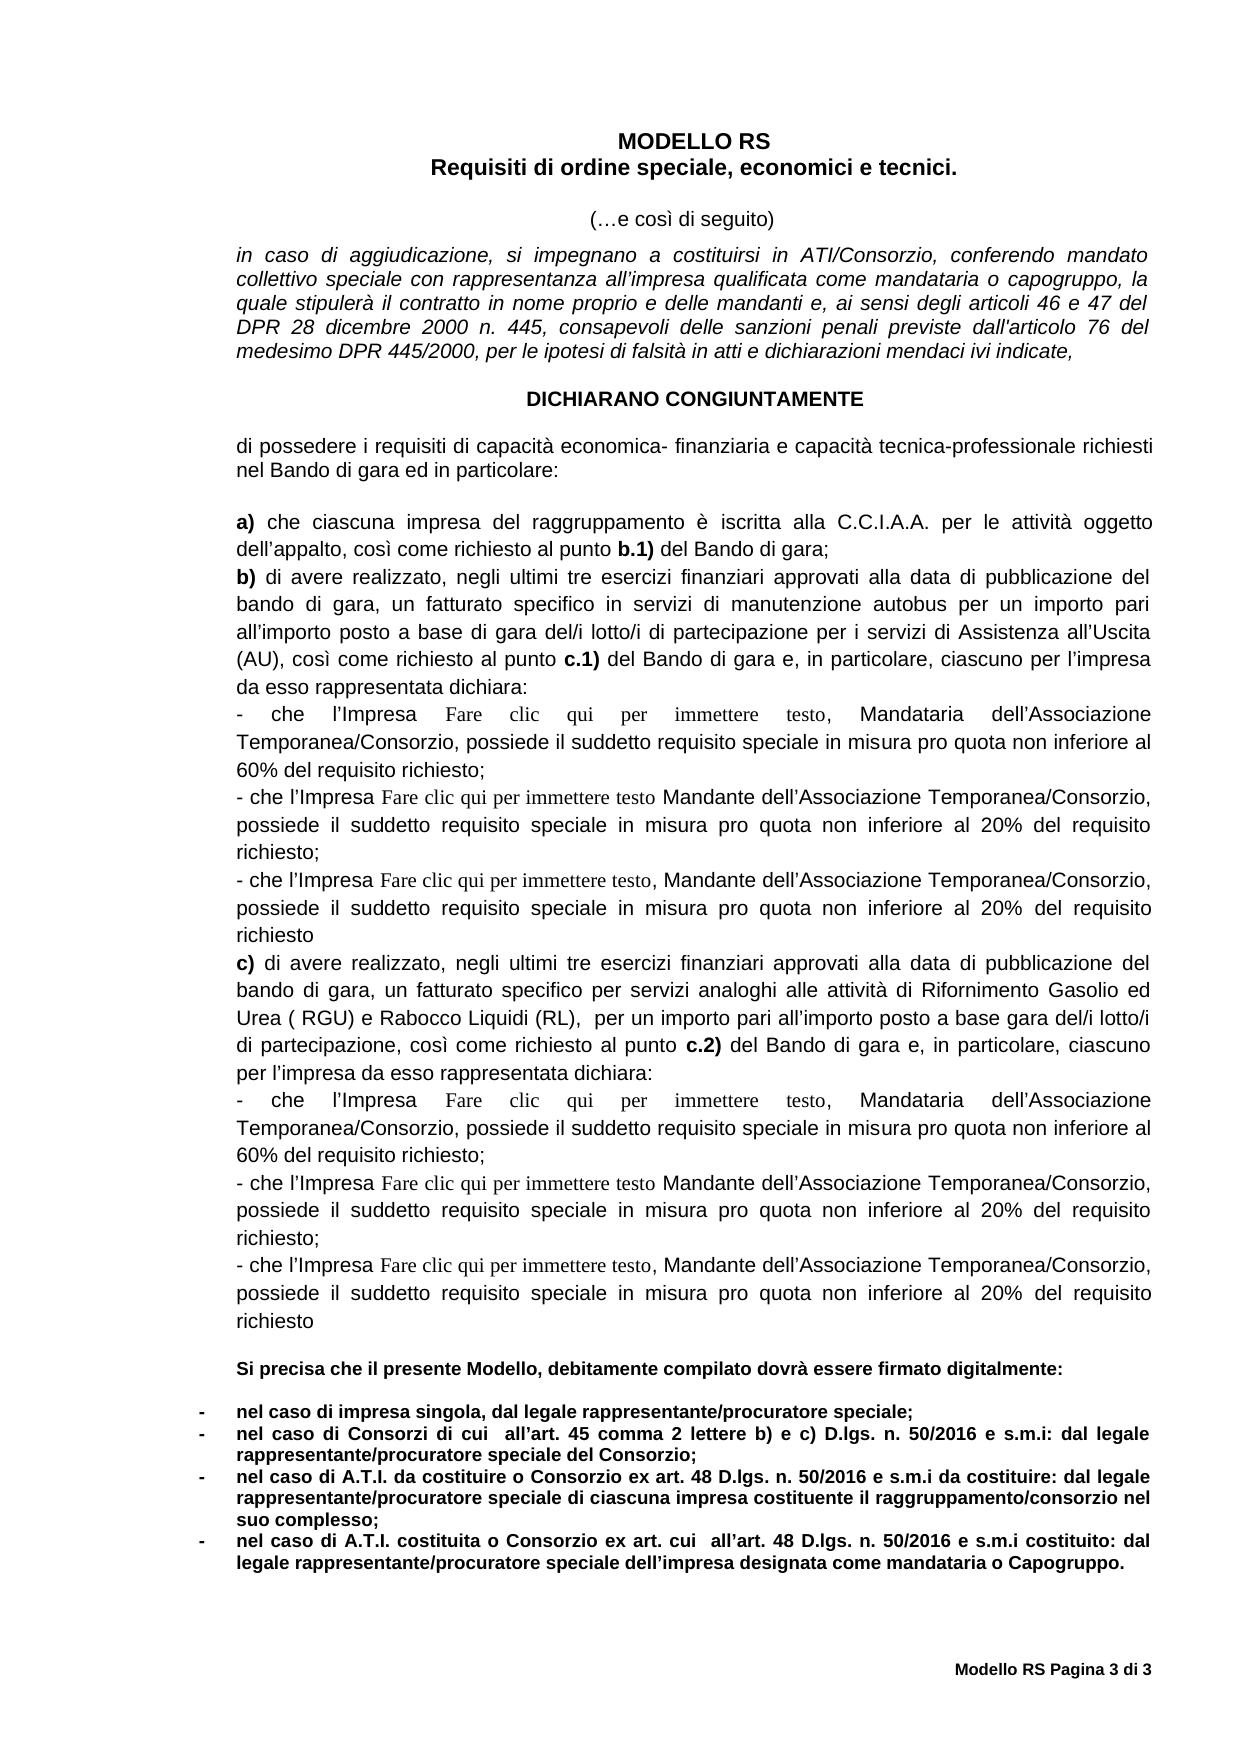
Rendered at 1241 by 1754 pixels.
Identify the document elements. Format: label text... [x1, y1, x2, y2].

text - che l’Impresa Mandante dell’Associazione Temporanea/Consorzio, possiede il suddetto requisito speciale in misura pro quota non inferiore al 20% del requisito richiesto; [236, 785, 1152, 864]
text in caso di aggiudicazione, si impegnano a costituirsi in ATI/Consorzio, conferendo mandato collettivo speciale con rappresentanza all’impresa qualificata come mandataria o capogruppo, la quale stipulerà il contratto in nome proprio e delle mandanti e, ai sensi degli articoli 46 e 47 del DPR 28 dicembre 2000 n. 445, consapevoli delle sanzioni penali previste dall'articolo 76 del medesimo DPR 445/2000, per le ipotesi di falsità in atti e dichiarazioni mendaci ivi indicate, [236, 243, 1152, 362]
text (…e così di seguito) [236, 207, 1122, 231]
text - che l’Impresa , Mandante dell’Associazione Temporanea/Consorzio, possiede il suddetto requisito speciale in misura pro quota non inferiore al 20% del requisito richiesto [236, 868, 1152, 947]
text b) di avere realizzato, negli ultimi tre esercizi finanziari approvati alla data di pubblicazione del bando di gara, un fatturato specifico in servizi di manutenzione autobus per un importo pari all’importo posto a base di gara del/i lotto/i di partecipazione per i servizi di Assistenza all’Uscita (AU), così come richiesto al punto c.1) del Bando di gara e, in particolare, ciascuno per l’impresa da esso rappresentata dichiara: [236, 565, 1152, 699]
text DICHIARANO CONGIUNTAMENTE [236, 386, 1154, 410]
text - che l’Impresa , Mandante dell’Associazione Temporanea/Consorzio, possiede il suddetto requisito speciale in misura pro quota non inferiore al 20% del requisito richiesto [236, 1253, 1152, 1332]
list nel caso di impresa singola, dal legale rappresentante/procuratore speciale; [199, 1401, 1152, 1422]
text - che l’Impresa Mandante dell’Associazione Temporanea/Consorzio, possiede il suddetto requisito speciale in misura pro quota non inferiore al 20% del requisito richiesto; [236, 1171, 1152, 1250]
text - che l’Impresa , Mandataria dell’Associazione Temporanea/Consorzio, possiede il suddetto requisito speciale in misura pro quota non inferiore al 60% del requisito richiesto; [236, 702, 1152, 781]
text c) di avere realizzato, negli ultimi tre esercizi finanziari approvati alla data di pubblicazione del bando di gara, un fatturato specifico per servizi analoghi alle attività di Rifornimento Gasolio ed Urea ( RGU) e Rabocco Liquidi (RL), per un importo pari all’importo posto a base gara del/i lotto/i di partecipazione, così come richiesto al punto c.2) del Bando di gara e, in particolare, ciascuno per l’impresa da esso rappresentata dichiara: [236, 950, 1152, 1084]
text di possedere i requisiti di capacità economica- finanziaria e capacità tecnica-professionale richiesti nel Bando di gara ed in particolare: [236, 434, 1154, 482]
text a) che ciascuna impresa del raggruppamento è iscritta alla C.C.I.A.A. per le attività oggetto dell’appalto, così come richiesto al punto b.1) del Bando di gara; [236, 510, 1154, 561]
list nel caso di Consorzi di cui all’art. 45 comma 2 lettere b) e c) D.lgs. n. 50/2016 e s.m.i: dal legale rappresentante/procuratore speciale del Consorzio; [199, 1422, 1152, 1465]
list nel caso di A.T.I. costituita o Consorzio ex art. cui all’art. 48 D.lgs. n. 50/2016 e s.m.i costituito: dal legale rappresentante/procuratore speciale dell’impresa designata come mandataria o Capogruppo. [199, 1530, 1152, 1573]
list nel caso di A.T.I. da costituire o Consorzio ex art. 48 D.lgs. n. 50/2016 e s.m.i da costituire: dal legale rappresentante/procuratore speciale di ciascuna impresa costituente il raggruppamento/consorzio nel suo complesso; [199, 1465, 1152, 1530]
text Si precisa che il presente Modello, debitamente compilato dovrà essere firmato digitalmente: [236, 1358, 1152, 1379]
text - che l’Impresa , Mandataria dell’Associazione Temporanea/Consorzio, possiede il suddetto requisito speciale in misura pro quota non inferiore al 60% del requisito richiesto; [236, 1088, 1152, 1167]
